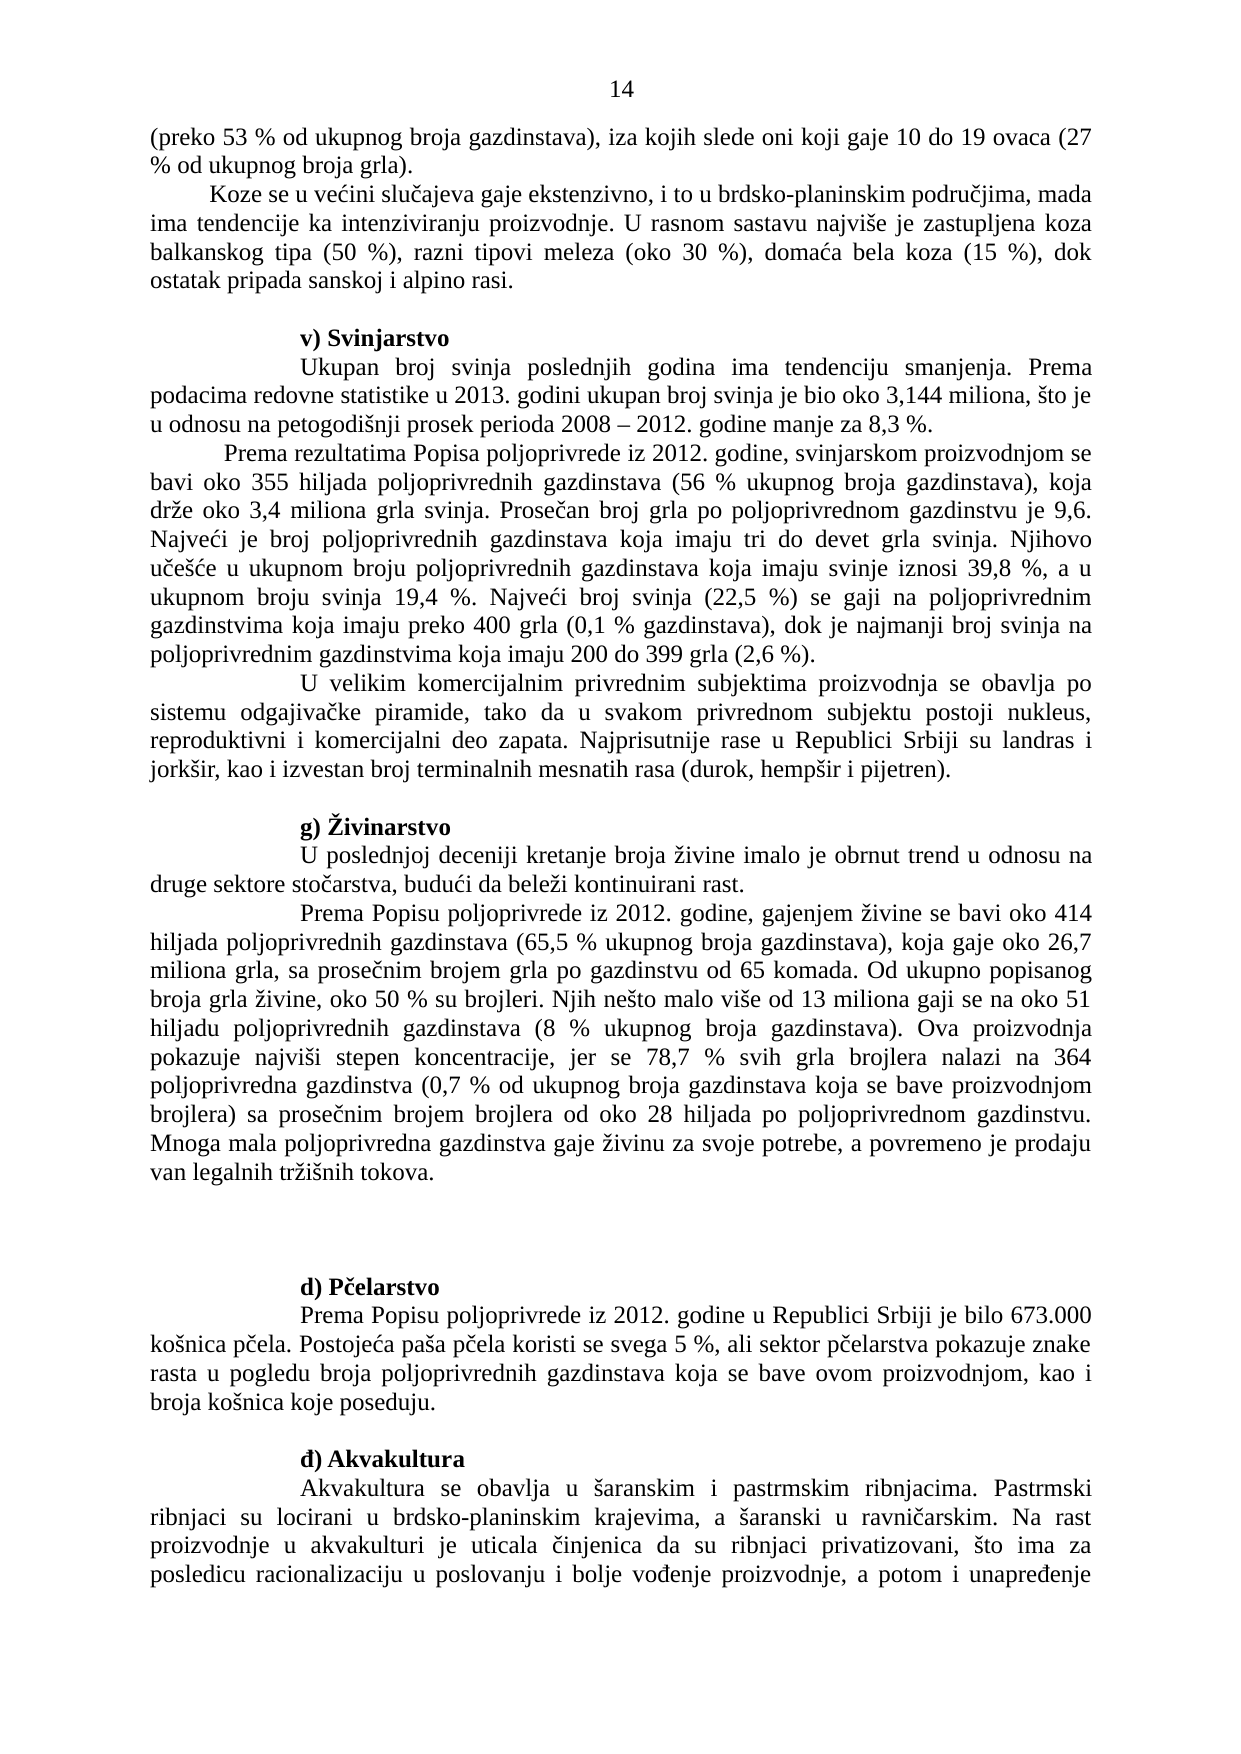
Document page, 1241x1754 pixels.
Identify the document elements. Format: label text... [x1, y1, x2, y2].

text Prema Popisu poljoprivrede iz 2012. godine u Republici Srbiji je bilo 673.000 košnica pčela. Postojeća paša pčela koristi se svega 5 %, ali sektor pčelarstva pokazuje znake rasta u pogledu broja poljoprivrednih gazdinstava koja se bave ovom proizvodnjom, kao i broja košnica koje poseduju. [150, 1301, 1093, 1416]
text đ) Akvakultura [150, 1444, 1093, 1473]
text Prema rezultatima Popisa poljoprivrede iz 2012. godine, svinjarskom proizvodnjom se bavi oko 355 hiljada poljoprivrednih gazdinstava (56 % ukupnog broja gazdinstava), koja drže oko 3,4 miliona grla svinja. Prosečan broj grla po poljoprivrednom gazdinstvu je 9,6. Najveći je broj poljoprivrednih gazdinstava koja imaju tri do devet grla svinja. Njihovo učešće u ukupnom broju poljoprivrednih gazdinstava koja imaju svinje iznosi 39,8 %, a u ukupnom broju svinja 19,4 %. Najveći broj svinja (22,5 %) se gaji na poljoprivrednim gazdinstvima koja imaju preko 400 grla (0,1 % gazdinstava), dok je najmanji broj svinja na poljoprivrednim gazdinstvima koja imaju 200 do 399 grla (2,6 %). [150, 438, 1093, 668]
text Koze se u većini slučajeva gaje ekstenzivno, i to u brdsko-planinskim područjima, mada ima tendencije ka intenziviranju proizvodnje. U rasnom sastavu najviše je zastupljena koza balkanskog tipa (50 %), razni tipovi meleza (oko 30 %), domaća bela koza (15 %), dok ostatak pripada sanskoj i alpino rasi. [150, 179, 1093, 294]
text g) Živinarstvo [150, 812, 1093, 841]
text Prema Popisu poljoprivrede iz 2012. godine, gajenjem živine se bavi oko 414 hiljada poljoprivrednih gazdinstava (65,5 % ukupnog broja gazdinstava), koja gaje oko 26,7 miliona grla, sa prosečnim brojem grla po gazdinstvu od 65 komada. Od ukupno popisanog broja grla živine, oko 50 % su brojleri. Njih nešto malo više od 13 miliona gaji se na oko 51 hiljadu poljoprivrednih gazdinstava (8 % ukupnog broja gazdinstava). Ova proizvodnja pokazuje najviši stepen koncentracije, jer se 78,7 % svih grla brojlera nalazi na 364 poljoprivredna gazdinstva (0,7 % od ukupnog broja gazdinstava koja se bave proizvodnjom brojlera) sa prosečnim brojem brojlera od oko 28 hiljada po poljoprivrednom gazdinstvu. Mnoga mala poljoprivredna gazdinstva gaje živinu za svoje potrebe, a povremeno je prodaju van legalnih tržišnih tokova. [150, 898, 1093, 1186]
text U velikim komercijalnim privrednim subjektima proizvodnja se obavlja po sistemu odgajivačke piramide, tako da u svakom privrednom subjektu postoji nukleus, reproduktivni i komercijalni deo zapata. Najprisutnije rase u Republici Srbiji su landras i jorkšir, kao i izvestan broj terminalnih mesnatih rasa (durok, hempšir i pijetren). [150, 668, 1093, 783]
text Ukupan broj svinja poslednjih godina ima tendenciju smanjenja. Prema podacima redovne statistike u 2013. godini ukupan broj svinja je bio oko 3,144 miliona, što je u odnosu na petogodišnji prosek perioda 2008 – 2012. godine manje za 8,3 %. [150, 352, 1093, 438]
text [150, 122, 1093, 179]
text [150, 1473, 1093, 1588]
text d) Pčelarstvo [150, 1272, 1093, 1301]
text U poslednjoj deceniji kretanje broja živine imalo je obrnut trend u odnosu na druge sektore stočarstva, budući da beleži kontinuirani rast. [150, 841, 1093, 898]
text v) Svinjarstvo [150, 323, 1093, 352]
